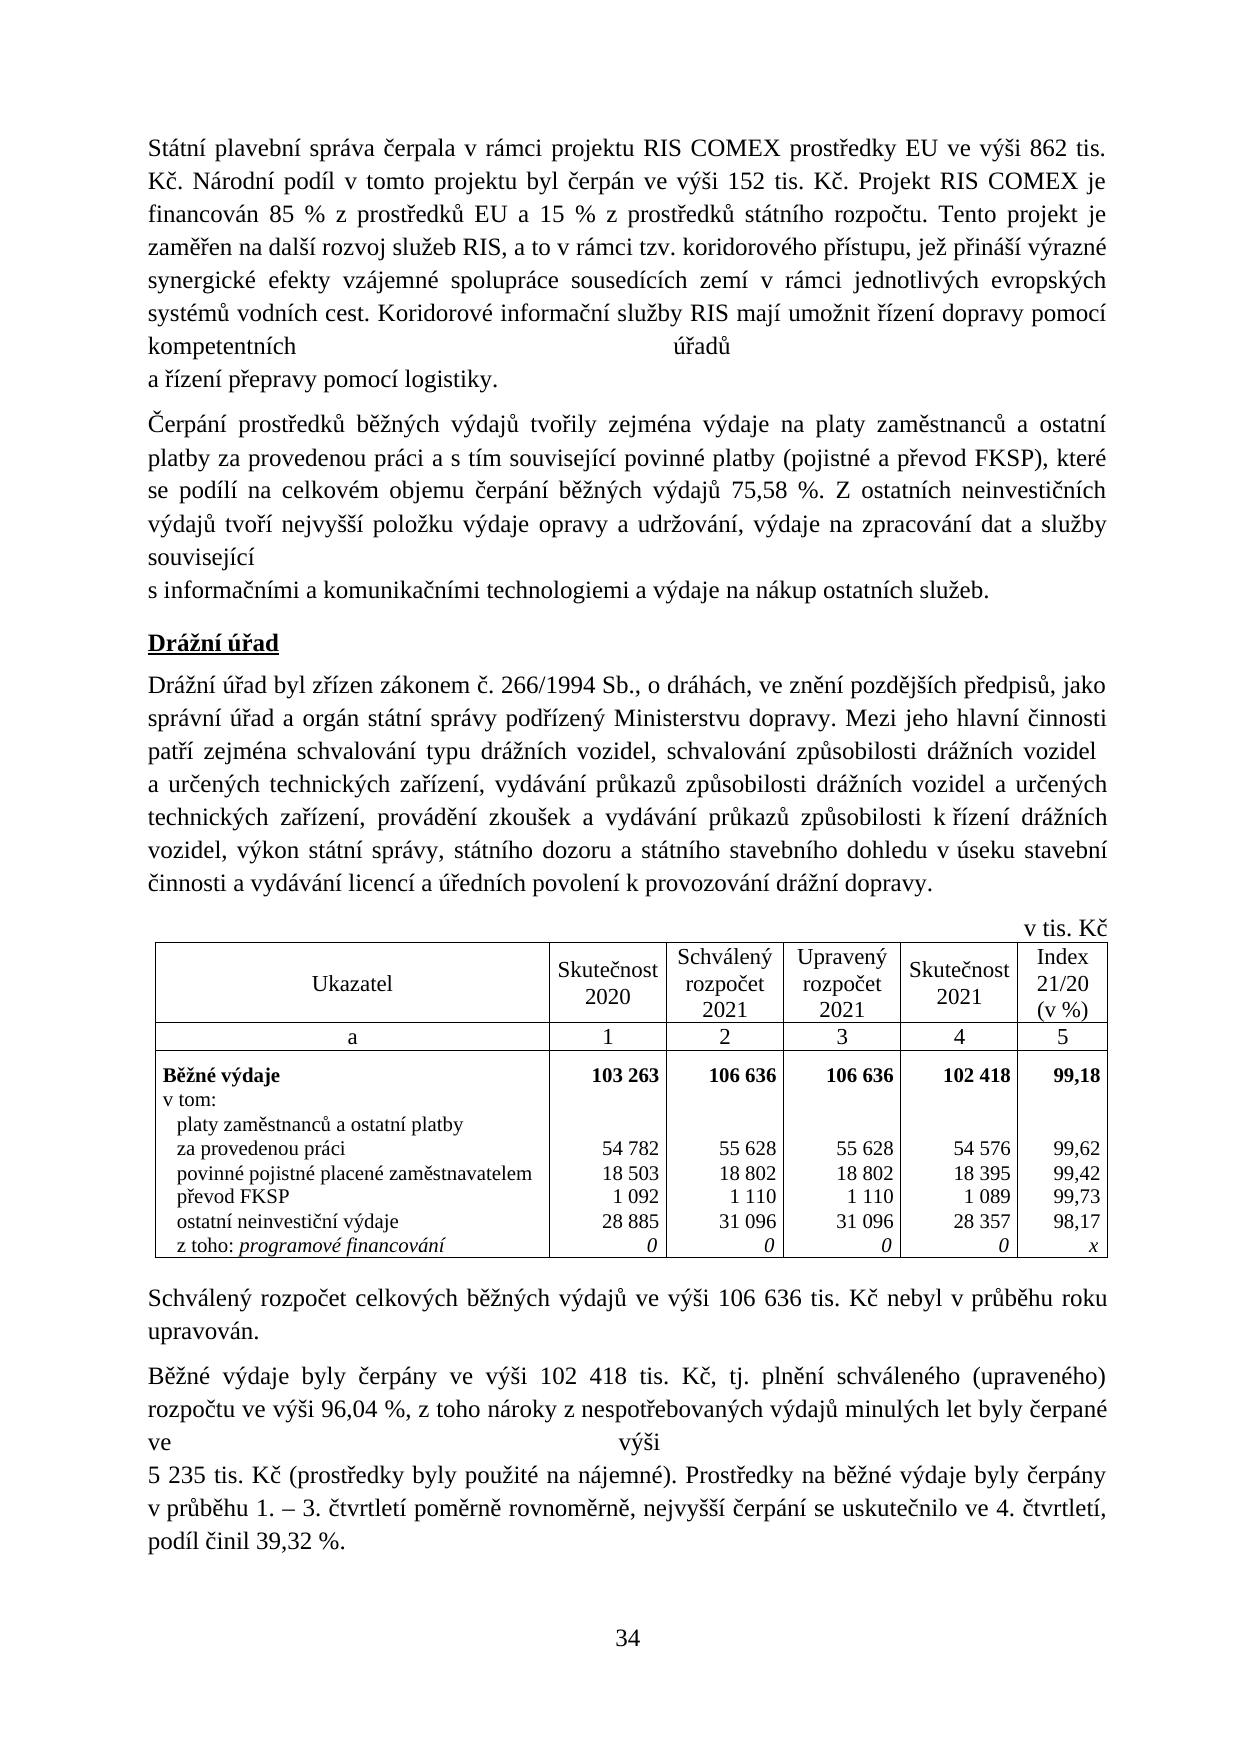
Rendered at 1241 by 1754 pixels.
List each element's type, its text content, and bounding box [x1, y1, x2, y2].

table_cell povinné pojistné placené zaměstnavatelem [156, 1160, 549, 1184]
table_cell 0 [667, 1233, 783, 1257]
table_cell 103 263 [550, 1051, 666, 1112]
table_cell 18 802 [784, 1160, 900, 1184]
text v tis. Kč [185, 913, 1107, 942]
table_cell 1 [550, 1023, 666, 1050]
table_header Index 21/20 (v %) [1018, 943, 1107, 1022]
table_cell 99,42 [1018, 1160, 1107, 1184]
table_cell převod FKSP [156, 1185, 549, 1208]
text Státní plavební správa čerpala v rámci projektu RIS COMEX prostředky EU ve výši 862 tis. Kč. Národní podíl v tomto projektu byl čerpán ve výši 152 tis. Kč. Projekt RIS COMEX je financován 85 % z prostředků EU a 15 % z prostředků státního rozpočtu. Tento projekt je zaměřen na další rozvoj služeb RIS, a to v rámci tzv. koridorového přístupu, jež přináší výrazné synergické efekty vzájemné spolupráce sousedících zemí v rámci jednotlivých evropských systémů vodních cest. Koridorové informační služby RIS mají umožnit řízení dopravy pomocí kompetentních úřadů a řízení přepravy pomocí logistiky. [148, 133, 1107, 393]
table_cell 5 [1018, 1023, 1107, 1050]
table_cell 54 782 [550, 1112, 666, 1160]
table_cell 1 110 [667, 1185, 783, 1208]
table_cell z toho: programové financování [156, 1233, 549, 1257]
table_cell 28 357 [901, 1209, 1017, 1233]
text Čerpání prostředků běžných výdajů tvořily zejména výdaje na platy zaměstnanců a ostatní platby za provedenou práci a s tím související povinné platby (pojistné a převod FKSP), které se podílí na celkovém objemu čerpání běžných výdajů 75,58 %. Z ostatních neinvestičních výdajů tvoří nejvyšší položku výdaje opravy a udržování, výdaje na zpracování dat a služby související s informačními a komunikačními technologiemi a výdaje na nákup ostatních služeb. [148, 409, 1107, 603]
table_cell 0 [550, 1233, 666, 1257]
table_cell 1 092 [550, 1185, 666, 1208]
table_cell 18 503 [550, 1160, 666, 1184]
table_cell 3 [784, 1023, 900, 1050]
table_cell 99,62 [1018, 1112, 1107, 1160]
text Schválený rozpočet celkových běžných výdajů ve výši 106 636 tis. Kč nebyl v průběhu roku upravován. [148, 1283, 1107, 1344]
table_cell 0 [784, 1233, 900, 1257]
table_cell 54 576 [901, 1112, 1017, 1160]
text Běžné výdaje byly čerpány ve výši 102 418 tis. Kč, tj. plnění schváleného (upraveného) rozpočtu ve výši 96,04 %, z toho nároky z nespotřebovaných výdajů minulých let byly čerpané ve výši 5 235 tis. Kč (prostředky byly použité na nájemné). Prostředky na běžné výdaje byly čerpány v průběhu 1. – 3. čtvrtletí poměrně rovnoměrně, nejvyšší čerpání se uskutečnilo ve 4. čtvrtletí, podíl činil 39,32 %. [148, 1361, 1107, 1555]
table_cell 99,18 [1018, 1051, 1107, 1112]
text Drážní úřad byl zřízen zákonem č. 266/1994 Sb., o dráhách, ve znění pozdějších předpisů, jako správní úřad a orgán státní správy podřízený Ministerstvu dopravy. Mezi jeho hlavní činnosti patří zejména schvalování typu drážních vozidel, schvalování způsobilosti drážních vozidel a určených technických zařízení, vydávání průkazů způsobilosti drážních vozidel a určených technických zařízení, provádění zkoušek a vydávání průkazů způsobilosti k řízení drážních vozidel, výkon státní správy, státního dozoru a státního stavebního dohledu v úseku stavební činnosti a vydávání licencí a úředních povolení k provozování drážní dopravy. [148, 670, 1107, 897]
table_cell 102 418 [901, 1051, 1017, 1112]
table_cell Běžné výdaje v tom: [156, 1051, 549, 1112]
table_cell 2 [667, 1023, 783, 1050]
table_cell 0 [901, 1233, 1017, 1257]
table_cell x [1018, 1233, 1107, 1257]
table_header Skutečnost 2020 [550, 943, 666, 1022]
table_cell 98,17 [1018, 1209, 1107, 1233]
table_cell 55 628 [667, 1112, 783, 1160]
subtitle Drážní úřad [148, 628, 1107, 657]
table_cell a [156, 1023, 549, 1050]
table_header Upravený rozpočet 2021 [784, 943, 900, 1022]
table_cell 4 [901, 1023, 1017, 1050]
table_cell 31 096 [784, 1209, 900, 1233]
table_cell 106 636 [784, 1051, 900, 1112]
table_header Schválený rozpočet 2021 [667, 943, 783, 1022]
table_cell 18 395 [901, 1160, 1017, 1184]
table_cell 28 885 [550, 1209, 666, 1233]
table_cell ostatní neinvestiční výdaje [156, 1209, 549, 1233]
table_cell 18 802 [667, 1160, 783, 1184]
table_cell 31 096 [667, 1209, 783, 1233]
table_cell 55 628 [784, 1112, 900, 1160]
table_cell 106 636 [667, 1051, 783, 1112]
table_cell 1 110 [784, 1185, 900, 1208]
table_cell 99,73 [1018, 1185, 1107, 1208]
table_header Ukazatel [156, 943, 549, 1022]
table_cell 1 089 [901, 1185, 1017, 1208]
table_cell platy zaměstnanců a ostatní platby za provedenou práci [156, 1112, 549, 1160]
table_header Skutečnost 2021 [901, 943, 1017, 1022]
